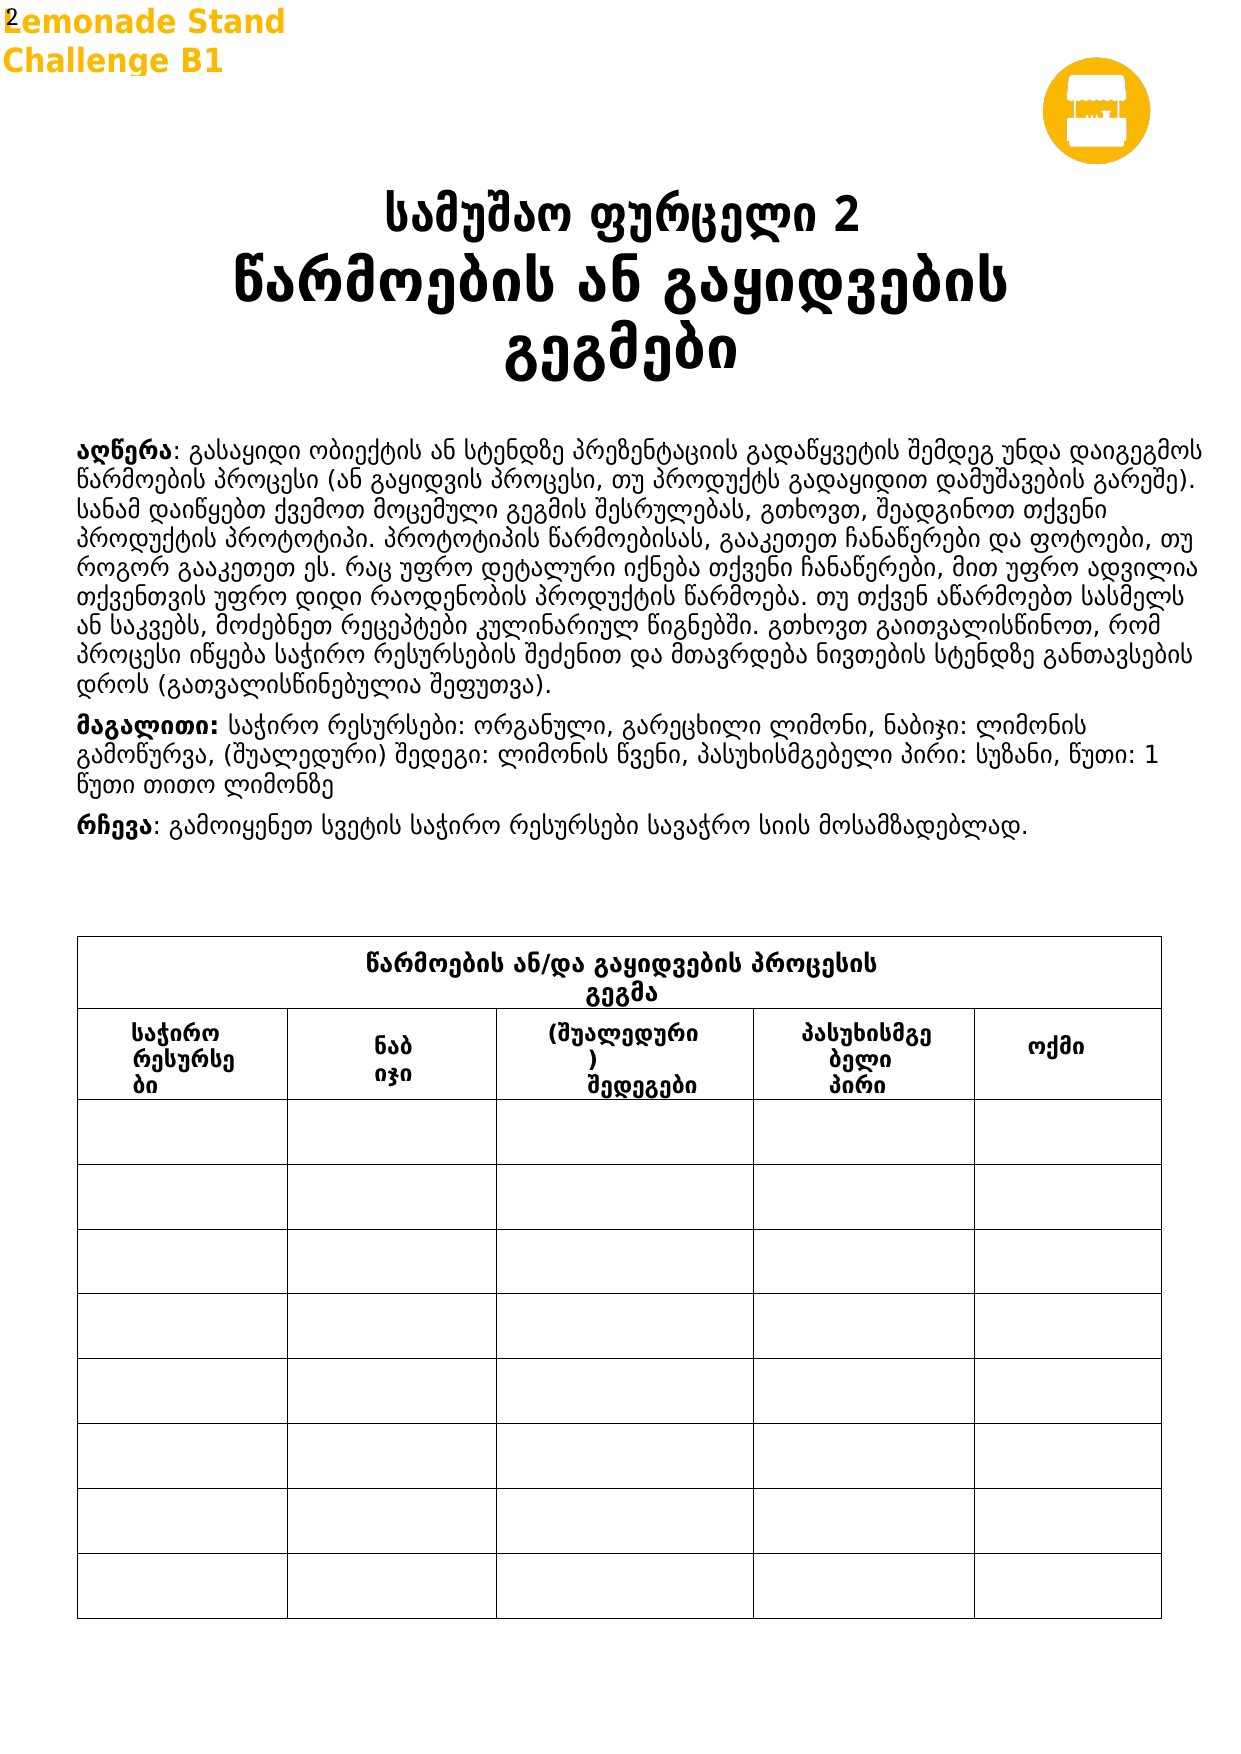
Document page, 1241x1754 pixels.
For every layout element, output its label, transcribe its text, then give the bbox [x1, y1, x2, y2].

table_cell [288, 1165, 496, 1229]
table_header წარმოების ან/და გაყიდვების პროცესის გეგმა [78, 937, 1161, 1007]
text აღწერა: გასაყიდი ობიექტის ან სტენდზე პრეზენტაციის გადაწყვეტის შემდეგ უნდა დაიგეგმოს წარმოების პროცესი (ან გაყიდვის პროცესი, თუ პროდუქტს გადაყიდით დამუშავების გარეშე). სანამ დაიწყებთ ქვემოთ მოცემული გეგმის შესრულებას, გთხოვთ, შეადგინოთ თქვენი პროდუქტის პროტოტიპი. პროტოტიპის წარმოებისას, გააკეთეთ ჩანაწერები და ფოტოები, თუ როგორ გააკეთეთ ეს. რაც უფრო დეტალური იქნება თქვენი ჩანაწერები, მით უფრო ადვილია თქვენთვის უფრო დიდი რაოდენობის პროდუქტის წარმოება. თუ თქვენ აწარმოებთ სასმელს ან საკვებს, მოძებნეთ რეცეპტები კულინარიულ წიგნებში. გთხოვთ გაითვალისწინოთ, რომ პროცესი იწყება საჭირო რესურსების შეძენით და მთავრდება ნივთების სტენდზე განთავსების დროს (გათვალისწინებულია შეფუთვა). [76, 437, 1205, 699]
table_cell პასუხისმგებელი პირი [754, 1009, 974, 1099]
text მაგალითი: საჭირო რესურსები: ორგანული, გარეცხილი ლიმონი, ნაბიჯი: ლიმონის გამოწურვა, (შუალედური) შედეგი: ლიმონის წვენი, პასუხისმგებელი პირი: სუზანი, წუთი: 1 წუთი თითო ლიმონზე [76, 711, 1205, 799]
table_cell [754, 1359, 974, 1423]
table_cell [975, 1359, 1161, 1423]
table_cell [78, 1294, 287, 1358]
table_cell [975, 1230, 1161, 1293]
table_cell [754, 1100, 974, 1164]
table_cell [497, 1165, 753, 1229]
table_cell [288, 1100, 496, 1164]
table_cell [497, 1230, 753, 1293]
table_cell [754, 1424, 974, 1488]
table_cell ოქმი [975, 1009, 1161, 1099]
table_cell [754, 1489, 974, 1553]
table_cell [78, 1489, 287, 1553]
table_cell [288, 1554, 496, 1618]
table_cell [975, 1294, 1161, 1358]
picture [1025, 40, 1168, 182]
table_cell [975, 1424, 1161, 1488]
table_cell [975, 1100, 1161, 1164]
table_cell [78, 1359, 287, 1423]
table_cell [754, 1165, 974, 1229]
table_cell (შუალედური) შედეგები [497, 1009, 753, 1099]
table_cell [78, 1554, 287, 1618]
table_cell [78, 1100, 287, 1164]
table_cell [754, 1230, 974, 1293]
table_cell [78, 1165, 287, 1229]
table_cell [975, 1489, 1161, 1553]
table_cell [78, 1230, 287, 1293]
table_cell [975, 1554, 1161, 1618]
table_cell [497, 1100, 753, 1164]
table_cell საჭირო რესურსები [78, 1009, 287, 1099]
table_cell [497, 1294, 753, 1358]
table_cell [288, 1230, 496, 1293]
table_cell [288, 1424, 496, 1488]
table_cell [288, 1489, 496, 1553]
table_cell [288, 1359, 496, 1423]
table_cell [288, 1294, 496, 1358]
table_cell [497, 1554, 753, 1618]
table_cell [497, 1359, 753, 1423]
table_cell ნაბიჯი [288, 1009, 496, 1099]
table_cell [754, 1554, 974, 1618]
table_cell [78, 1424, 287, 1488]
table_cell [975, 1165, 1161, 1229]
text რჩევა: გამოიყენეთ სვეტის საჭირო რესურსები სავაჭრო სიის მოსამზადებლად. [76, 811, 1205, 841]
text წარმოების ან გაყიდვების გეგმები [114, 247, 1127, 383]
table_cell [497, 1489, 753, 1553]
table_cell [754, 1294, 974, 1358]
table_cell [497, 1424, 753, 1488]
